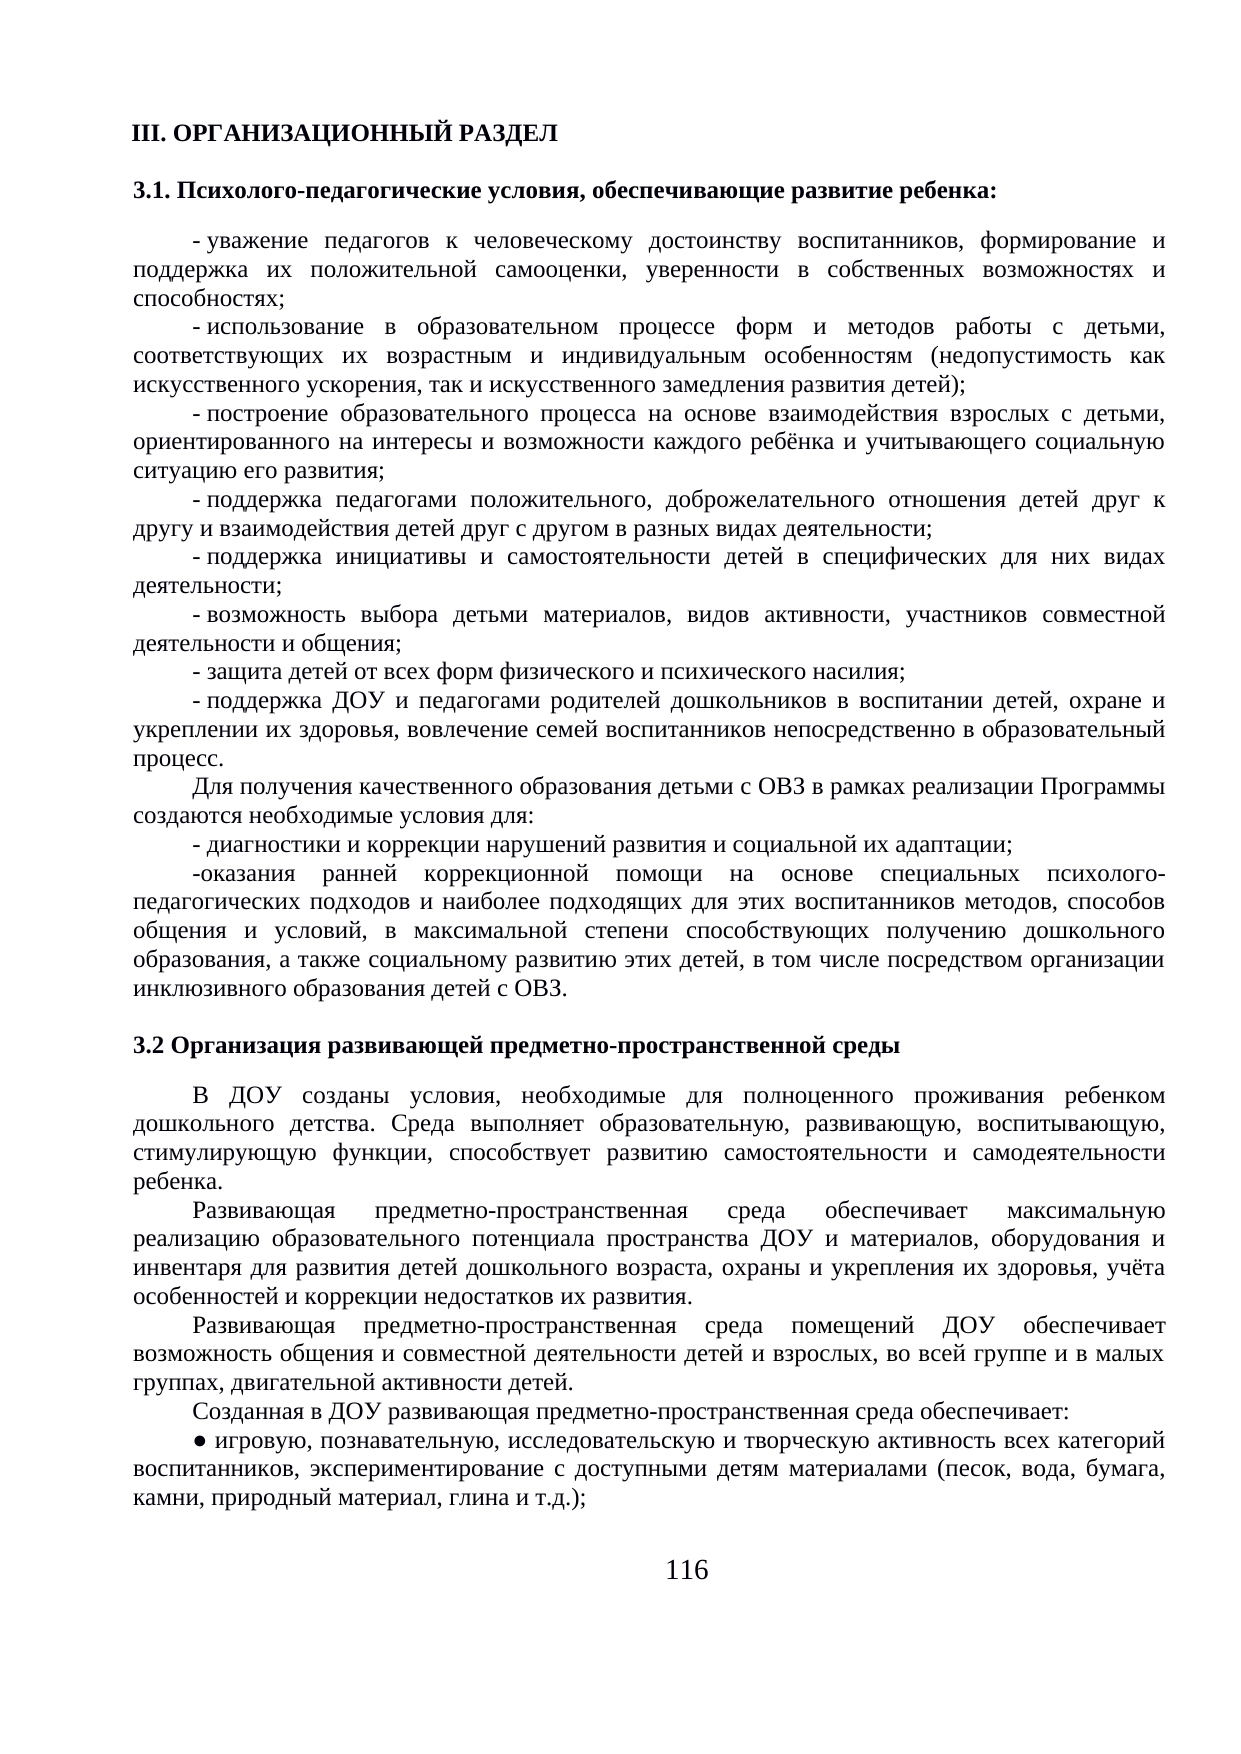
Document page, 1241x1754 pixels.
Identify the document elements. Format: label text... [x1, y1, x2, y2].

text - использование в образовательном процессе форм и методов работы с детьми, соответствующих их возрастным и индивидуальным особенностям (недопустимость как искусственного ускорения, так и искусственного замедления развития детей); [133, 311, 1166, 398]
text Развивающая предметно-пространственная среда обеспечивает максимальную реализацию образовательного потенциала пространства ДОУ и материалов, оборудования и инвентаря для развития детей дошкольного возраста, охраны и укрепления их здоровья, учёта особенностей и коррекции недостатков их развития. [133, 1195, 1166, 1310]
text ● игровую, познавательную, исследовательскую и творческую активность всех категорий воспитанников, экспериментирование с доступными детям материалами (песок, вода, бумага, камни, природный материал, глина и т.д.); [133, 1425, 1166, 1511]
list 3.1. Психолого-педагогические условия, обеспечивающие развитие ребенка: [133, 176, 1166, 204]
list 3.2 Организация развивающей предметно-пространственной среды [133, 1030, 1166, 1059]
text Развивающая предметно-пространственная среда помещений ДОУ обеспечивает возможность общения и совместной деятельности детей и взрослых, во всей группе и в малых группах, двигательной активности детей. [133, 1310, 1166, 1396]
text В ДОУ созданы условия, необходимые для полноценного проживания ребенком дошкольного детства. Среда выполняет образовательную, развивающую, воспитывающую, стимулирующую функции, способствует развитию самостоятельности и самодеятельности ребенка. [133, 1080, 1166, 1195]
text - построение образовательного процесса на основе взаимодействия взрослых с детьми, ориентированного на интересы и возможности каждого ребёнка и учитывающего социальную ситуацию его развития; [133, 398, 1166, 484]
text - диагностики и коррекции нарушений развития и социальной их адаптации; [133, 829, 1166, 858]
text III. ОРГАНИЗАЦИОННЫЙ РАЗДЕЛ [131, 118, 1166, 147]
text - защита детей от всех форм физического и психического насилия; [133, 656, 1166, 685]
text Созданная в ДОУ развивающая предметно-пространственная среда обеспечивает: [133, 1396, 1166, 1425]
text - поддержка педагогами положительного, доброжелательного отношения детей друг к другу и взаимодействия детей друг с другом в разных видах деятельности; [133, 484, 1166, 541]
text - поддержка ДОУ и педагогами родителей дошкольников в воспитании детей, охране и укреплении их здоровья, вовлечение семей воспитанников непосредственно в образовательный процесс. [133, 685, 1166, 771]
text -оказания ранней коррекционной помощи на основе специальных психолого-педагогических подходов и наиболее подходящих для этих воспитанников методов, способов общения и условий, в максимальной степени способствующих получению дошкольного образования, а также социальному развитию этих детей, в том числе посредством организации инклюзивного образования детей с ОВЗ. [133, 858, 1166, 1001]
text - возможность выбора детьми материалов, видов активности, участников совместной деятельности и общения; [133, 599, 1166, 656]
text Для получения качественного образования детьми с ОВЗ в рамках реализации Программы создаются необходимые условия для: [133, 771, 1166, 829]
text - поддержка инициативы и самостоятельности детей в специфических для них видах деятельности; [133, 541, 1166, 599]
text - уважение педагогов к человеческому достоинству воспитанников, формирование и поддержка их положительной самооценки, уверенности в собственных возможностях и способностях; [133, 225, 1166, 311]
